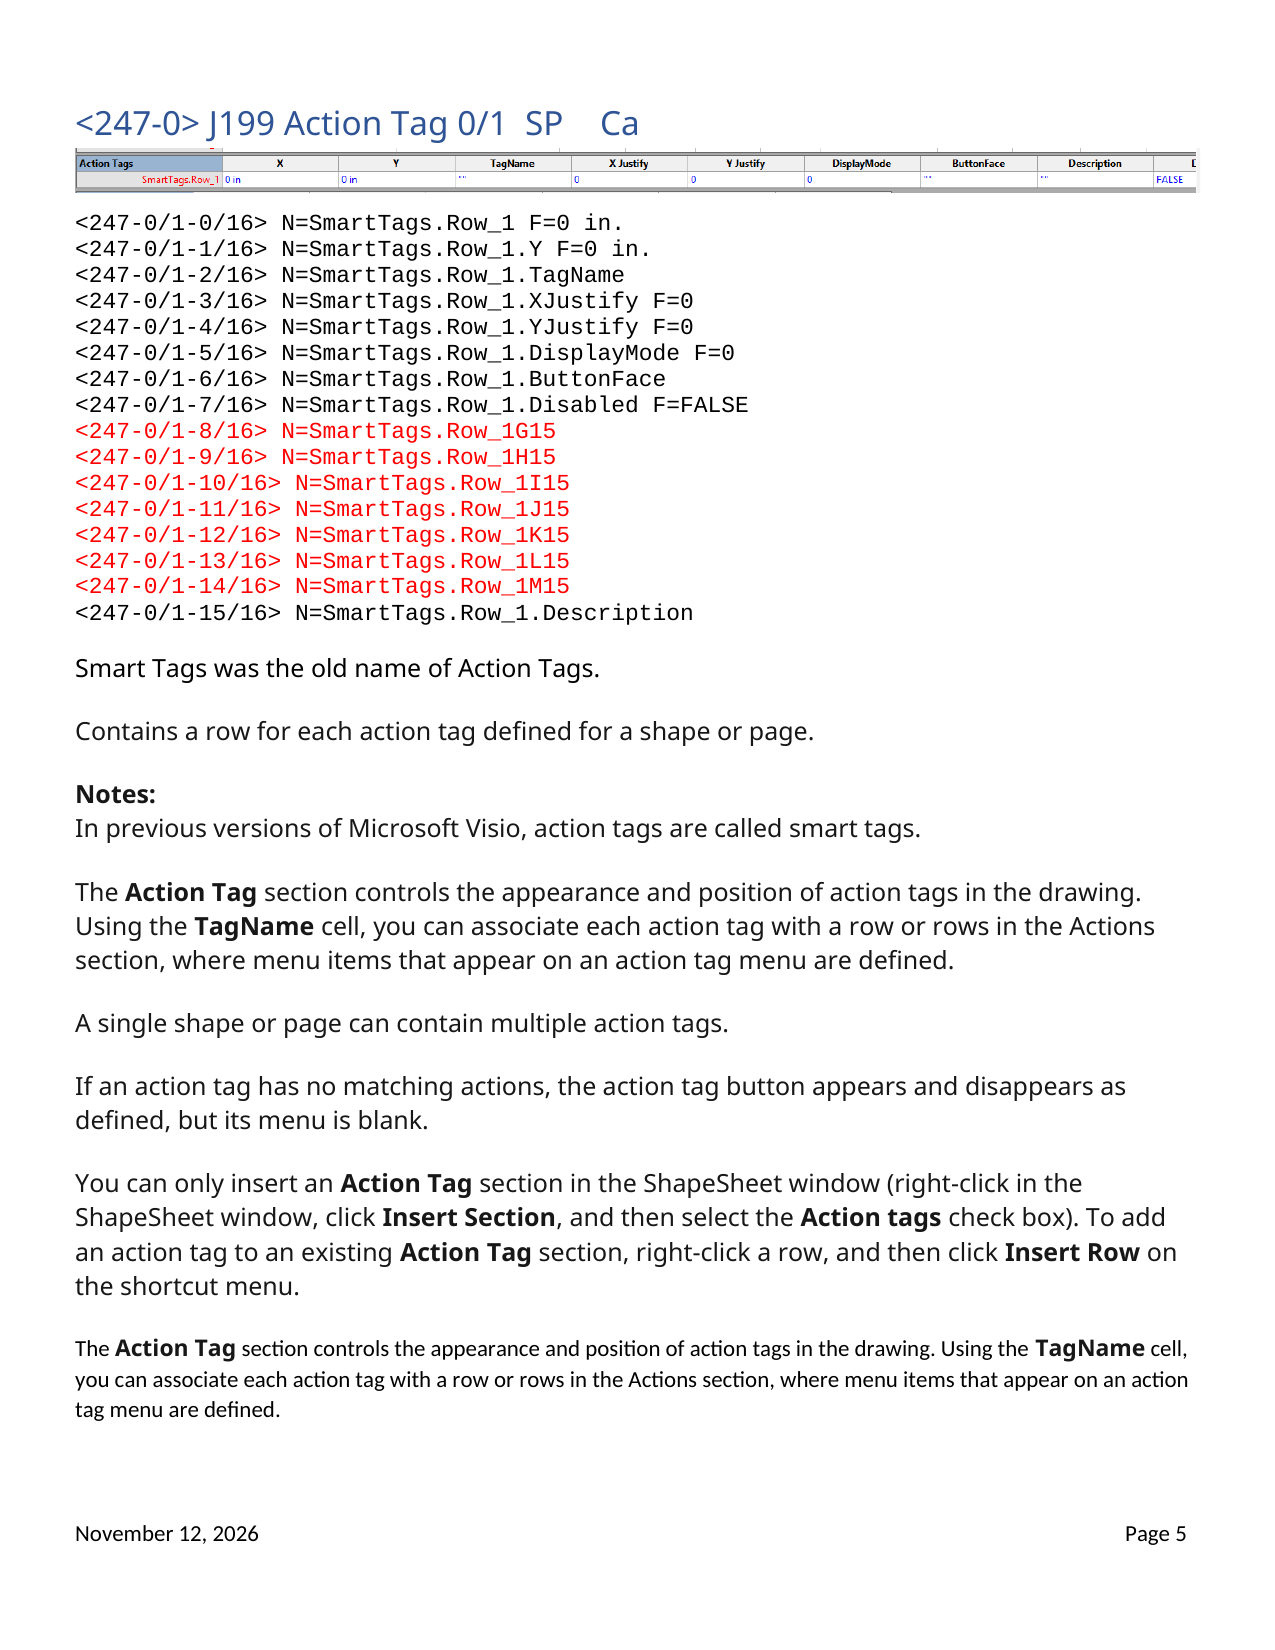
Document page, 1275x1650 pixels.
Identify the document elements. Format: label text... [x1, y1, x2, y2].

text A single shape or page can contain multiple action tags. [75, 1006, 1200, 1039]
text <247-0/1-5/16> N=SmartTags.Row_1.DisplayMode F=0 [75, 341, 1200, 367]
text <247-0/1-4/16> N=SmartTags.Row_1.YJustify F=0 [75, 316, 1200, 341]
text You can only insert an Action Tag section in the ShapeSheet window (right-click in the ShapeSheet window, click Insert Section, and then select the Action tags check box). To add an action tag to an existing Action Tag section, right-click a row, and then click Insert Row on the shortcut menu. [75, 1166, 1200, 1302]
subtitle <247-0> J199 Action Tag 0/1 SP Ca [75, 100, 1200, 145]
text <247-0/1-11/16> N=SmartTags.Row_1J15 [75, 497, 1200, 523]
text <247-0/1-10/16> N=SmartTags.Row_1I15 [75, 471, 1200, 497]
text <247-0/1-14/16> N=SmartTags.Row_1M15 [75, 575, 1200, 601]
text Contains a row for each action tag defined for a shape or page. [75, 714, 1200, 748]
text The Action Tag section controls the appearance and position of action tags in the drawing. Using the TagName cell, you can associate each action tag with a row or rows in the Actions section, where menu items that appear on an action tag menu are defined. [75, 874, 1200, 976]
text <247-0/1-0/16> N=SmartTags.Row_1 F=0 in. [75, 212, 1200, 238]
text <247-0/1-13/16> N=SmartTags.Row_1L15 [75, 549, 1200, 575]
text Smart Tags was the old name of Action Tags. [75, 650, 1200, 684]
text The Action Tag section controls the appearance and position of action tags in the drawing. Using the TagName cell, you can associate each action tag with a row or rows in the Actions section, where menu items that appear on an action tag menu are defined. [75, 1331, 1200, 1423]
text <247-0/1-6/16> N=SmartTags.Row_1.ButtonFace [75, 367, 1200, 393]
text <247-0/1-9/16> N=SmartTags.Row_1H15 [75, 445, 1200, 471]
text <247-0/1-8/16> N=SmartTags.Row_1G15 [75, 419, 1200, 445]
text If an action tag has no matching actions, the action tag button appears and disappears as defined, but its menu is blank. [75, 1069, 1200, 1137]
text <247-0/1-15/16> N=SmartTags.Row_1.Description [75, 601, 1200, 627]
text <247-0/1-12/16> N=SmartTags.Row_1K15 [75, 523, 1200, 549]
picture [75, 148, 1200, 193]
text <247-0/1-1/16> N=SmartTags.Row_1.Y F=0 in. [75, 238, 1200, 264]
text <247-0/1-2/16> N=SmartTags.Row_1.TagName [75, 264, 1200, 289]
text <247-0/1-3/16> N=SmartTags.Row_1.XJustify F=0 [75, 289, 1200, 316]
text <247-0/1-7/16> N=SmartTags.Row_1.Disabled F=FALSE [75, 393, 1200, 419]
text In previous versions of Microsoft Visio, action tags are called smart tags. [75, 811, 1200, 845]
title Notes: [75, 777, 1200, 811]
